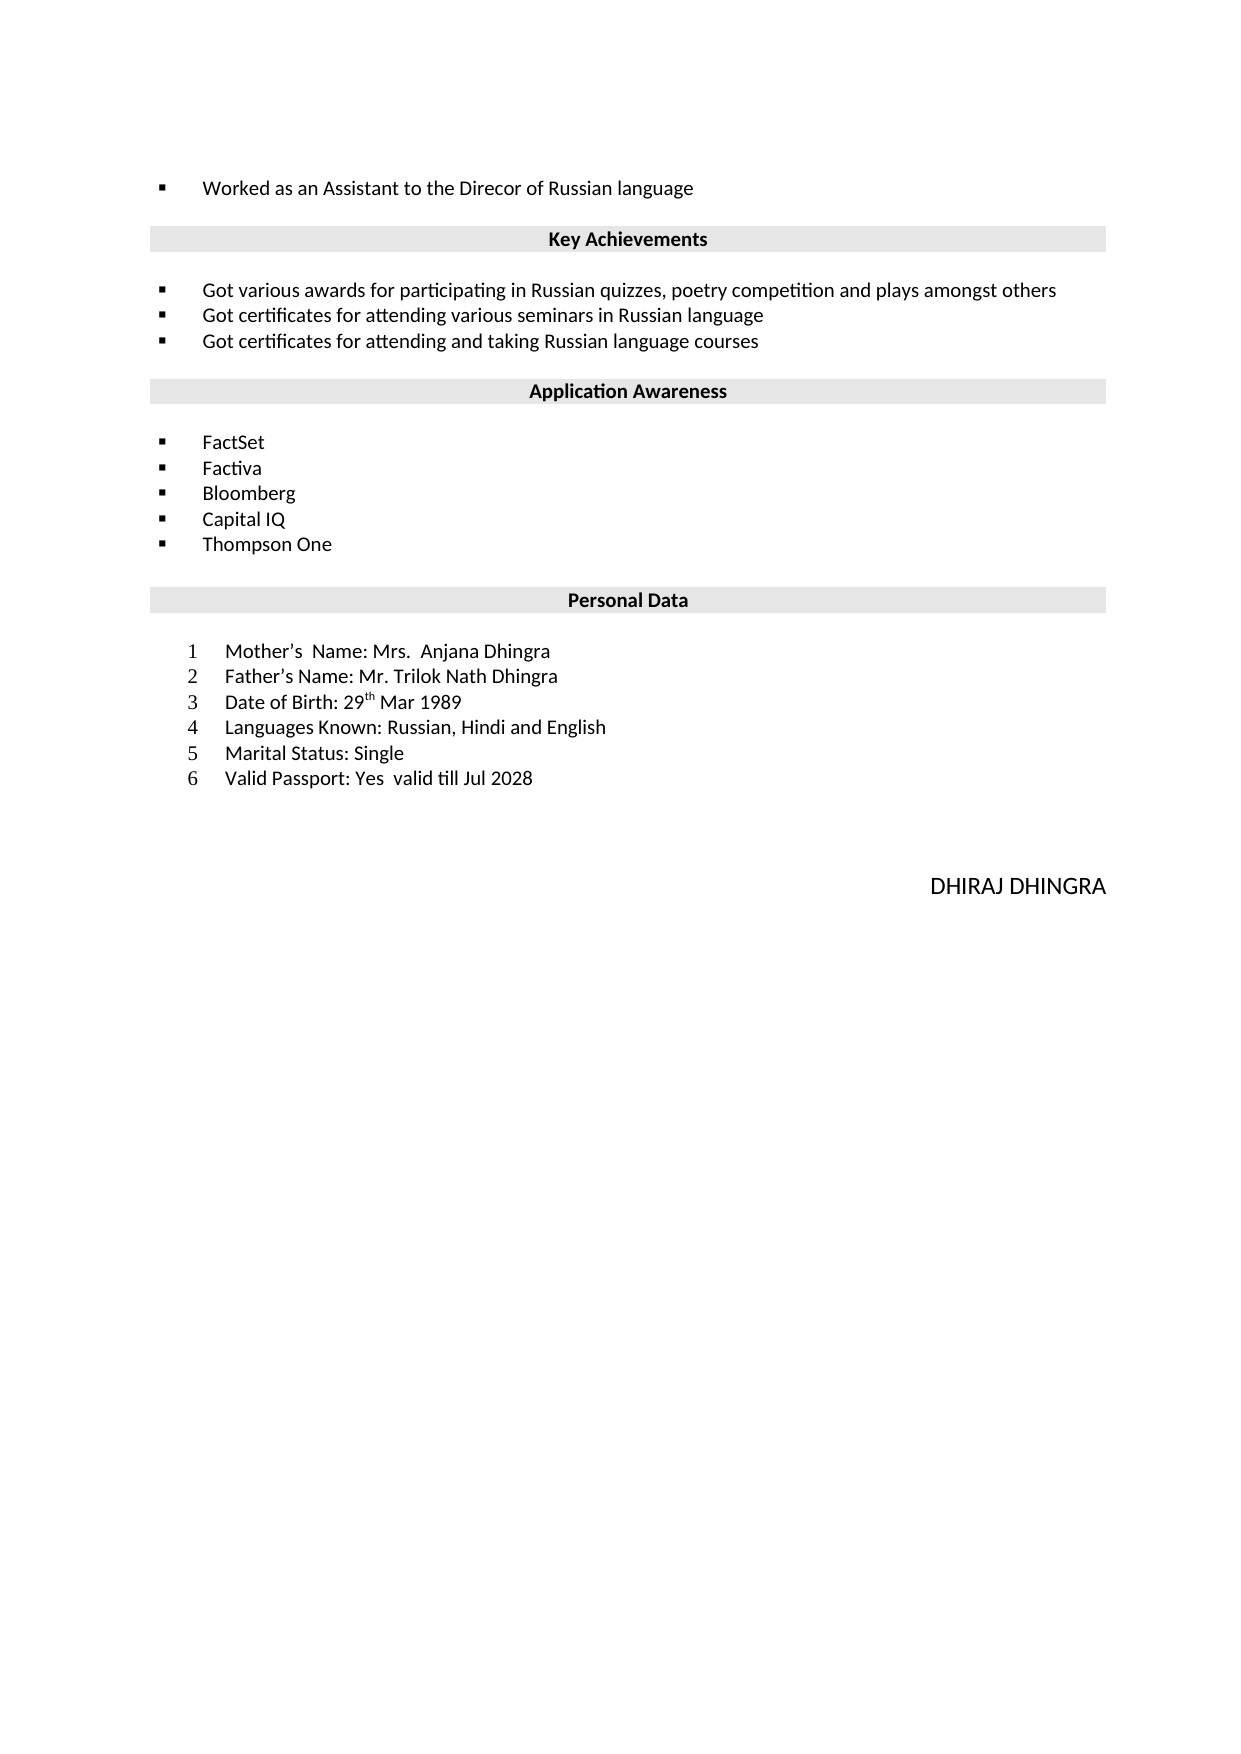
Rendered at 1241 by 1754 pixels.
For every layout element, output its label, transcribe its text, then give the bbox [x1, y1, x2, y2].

text Personal Data [150, 587, 1106, 613]
list Mother’s Name: Mrs. Anjana Dhingra [187, 638, 1106, 663]
list Date of Birth: 29th Mar 1989 [187, 689, 1106, 714]
text DHIRAJ DHINGRA [150, 870, 1106, 901]
list Marital Status: Single [187, 740, 1106, 765]
list Got certificates for attending various seminars in Russian language [157, 302, 1106, 328]
list Factiva [157, 455, 1106, 480]
list Worked as an Assistant to the Direcor of Russian language [157, 175, 1106, 201]
list Capital IQ [157, 506, 1106, 531]
list Father’s Name: Mr. Trilok Nath Dhingra [187, 663, 1106, 689]
list Thompson One [157, 531, 1106, 557]
list FactSet [157, 429, 1106, 455]
list Valid Passport: Yes valid till Jul 2028 [187, 765, 1106, 791]
text Key Achievements [150, 226, 1106, 252]
text Application Awareness [150, 379, 1106, 404]
list Got various awards for participating in Russian quizzes, poetry competition and plays amongst others [157, 277, 1106, 302]
list Languages Known: Russian, Hindi and English [187, 714, 1106, 740]
list Got certificates for attending and taking Russian language courses [157, 328, 1106, 353]
list Bloomberg [157, 480, 1106, 506]
